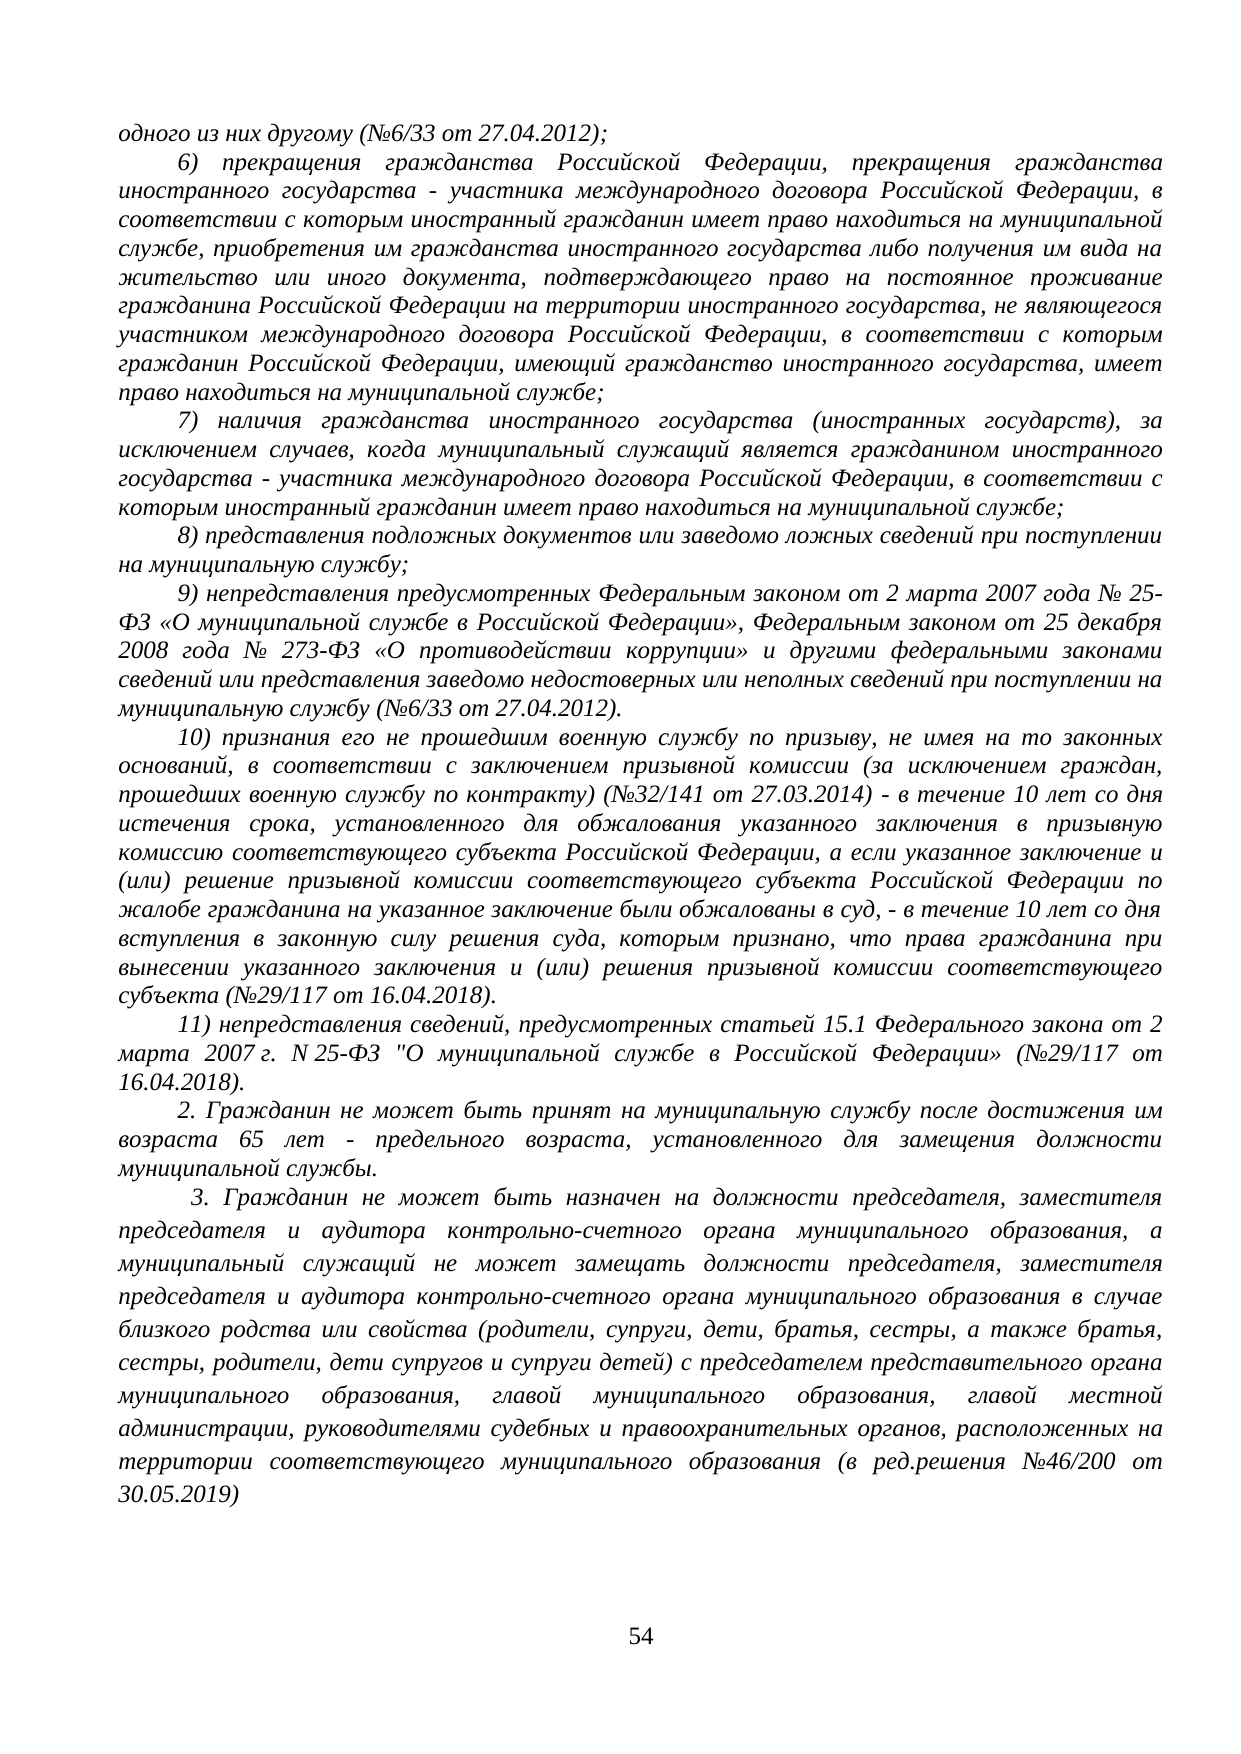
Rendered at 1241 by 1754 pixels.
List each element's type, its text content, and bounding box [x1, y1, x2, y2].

text 9) непредставления предусмотренных Федеральным законом от 2 марта 2007 года № 25-ФЗ «О муниципальной службе в Российской Федерации», Федеральным законом от 25 декабря 2008 года № 273-ФЗ «О противодействии коррупции» и другими федеральными законами сведений или представления заведомо недостоверных или неполных сведений при поступлении на муниципальную службу (№6/33 от 27.04.2012). [118, 578, 1163, 722]
text 8) представления подложных документов или заведомо ложных сведений при поступлении на муниципальную службу; [118, 521, 1163, 578]
text 6) прекращения гражданства Российской Федерации, прекращения гражданства иностранного государства - участника международного договора Российской Федерации, в соответствии с которым иностранный гражданин имеет право находиться на муниципальной службе, приобретения им гражданства иностранного государства либо получения им вида на жительство или иного документа, подтверждающего право на постоянное проживание гражданина Российской Федерации на территории иностранного государства, не являющегося участником международного договора Российской Федерации, в соответствии с которым гражданин Российской Федерации, имеющий гражданство иностранного государства, имеет право находиться на муниципальной службе; [118, 147, 1163, 406]
text 7) наличия гражданства иностранного государства (иностранных государств), за исключением случаев, когда муниципальный служащий является гражданином иностранного государства - участника международного договора Российской Федерации, в соответствии с которым иностранный гражданин имеет право находиться на муниципальной службе; [118, 406, 1163, 521]
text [118, 118, 1163, 147]
text 3. Гражданин не может быть назначен на должности председателя, заместителя председателя и аудитора контрольно-счетного органа муниципального образования, а муниципальный служащий не может замещать должности председателя, заместителя председателя и аудитора контрольно-счетного органа муниципального образования в случае близкого родства или свойства (родители, супруги, дети, братья, сестры, а также братья, сестры, родители, дети супругов и супруги детей) с председателем представительного органа муниципального образования, главой муниципального образования, главой местной администрации, руководителями судебных и правоохранительных органов, расположенных на территории соответствующего муниципального образования (в ред.решения №46/200 от 30.05.2019) [118, 1182, 1163, 1508]
text 11) непредставления сведений, предусмотренных статьей 15.1 Федерального закона от 2 марта . N 25-ФЗ "О муниципальной службе в Российской Федерации» (№29/117 от 16.04.2018). [118, 1009, 1163, 1096]
text 2. Гражданин не может быть принят на муниципальную службу после достижения им возраста 65 лет - предельного возраста, установленного для замещения должности муниципальной службы. [118, 1096, 1163, 1182]
text 10) признания его не прошедшим военную службу по призыву, не имея на то законных оснований, в соответствии с заключением призывной комиссии (за исключением граждан, прошедших военную службу по контракту) (№32/141 от 27.03.2014) - в течение 10 лет со дня истечения срока, установленного для обжалования указанного заключения в призывную комиссию соответствующего субъекта Российской Федерации, а если указанное заключение и (или) решение призывной комиссии соответствующего субъекта Российской Федерации по жалобе гражданина на указанное заключение были обжалованы в суд, - в течение 10 лет со дня вступления в законную силу решения суда, которым признано, что права гражданина при вынесении указанного заключения и (или) решения призывной комиссии соответствующего субъекта (№29/117 от 16.04.2018). [118, 722, 1163, 1009]
